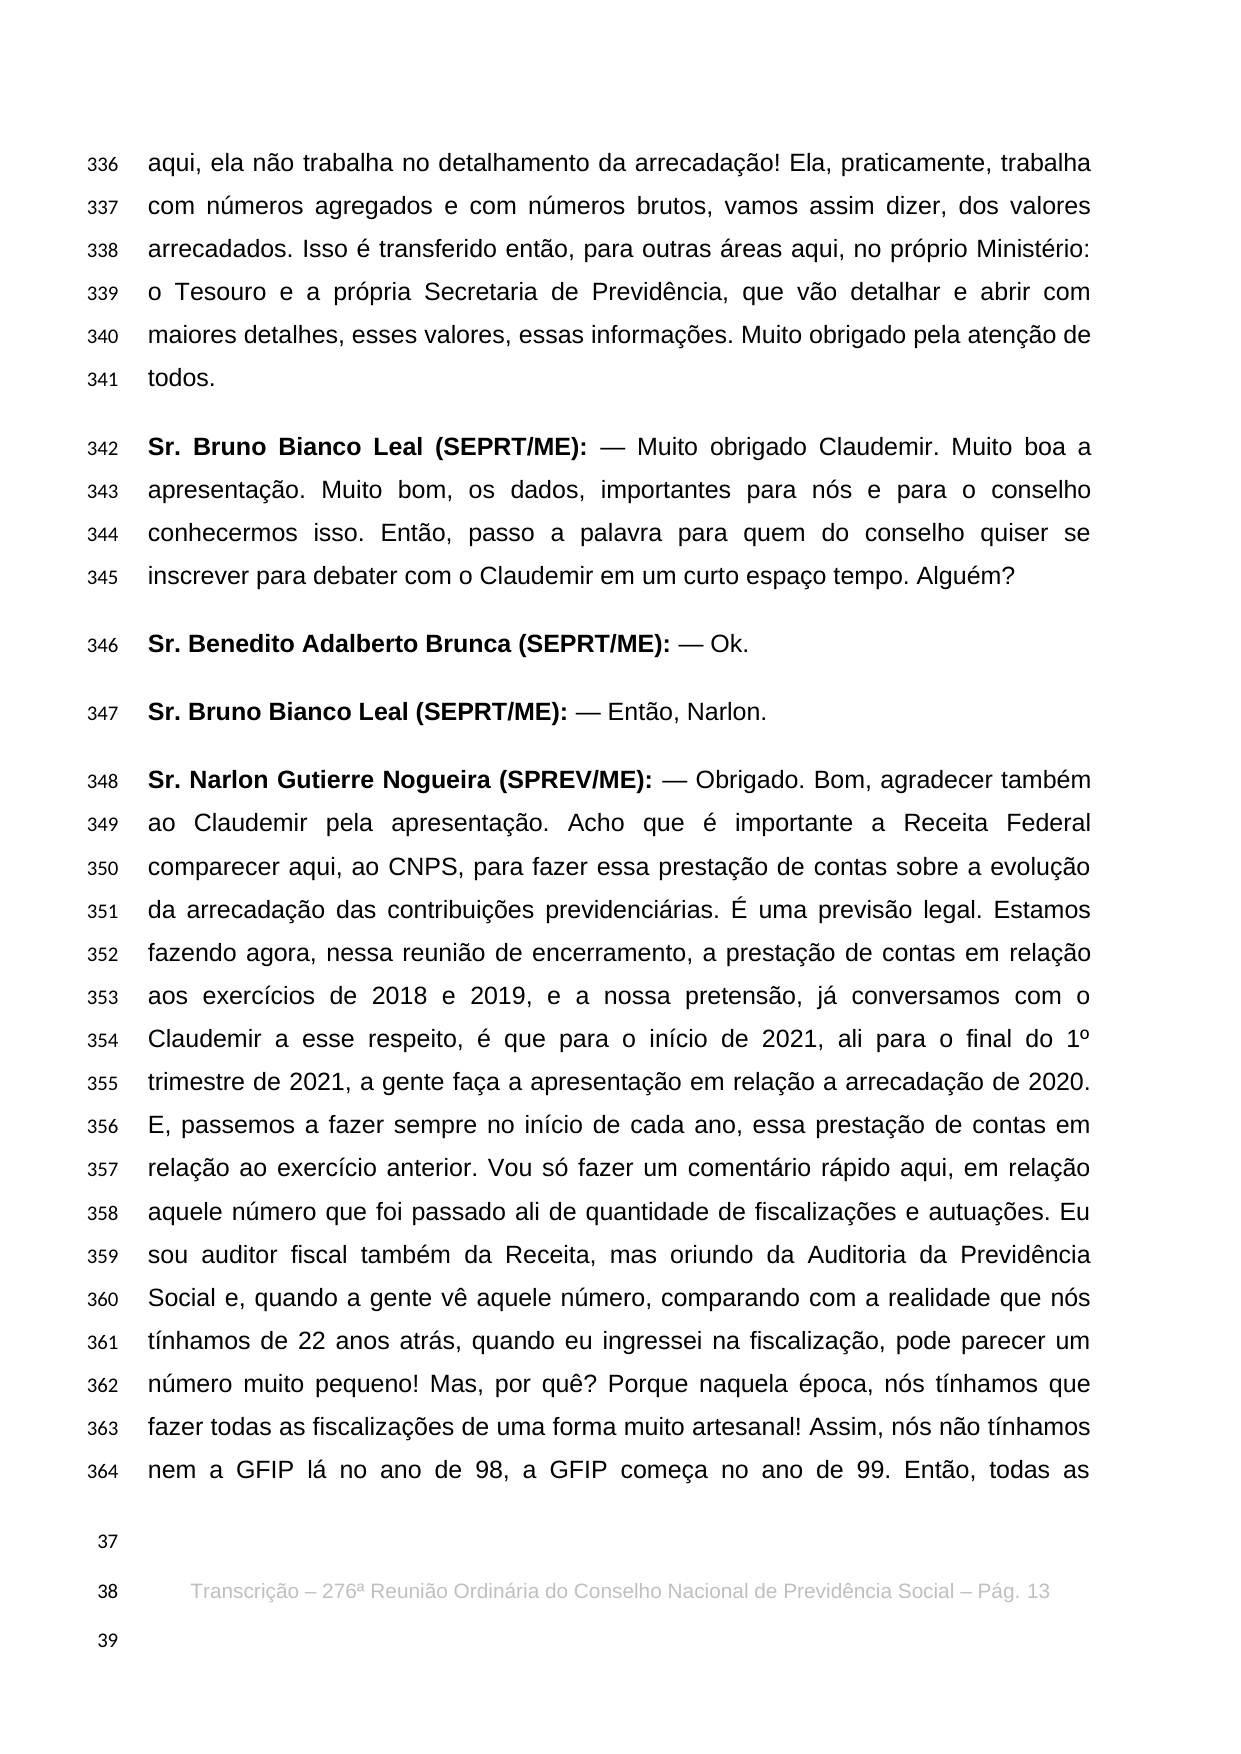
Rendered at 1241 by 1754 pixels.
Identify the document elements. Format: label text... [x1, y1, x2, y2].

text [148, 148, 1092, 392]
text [148, 765, 1092, 1484]
text Sr. Benedito Adalberto Brunca (SEPRT/ME): — Ok. [148, 629, 1092, 658]
text Sr. Bruno Bianco Leal (SEPRT/ME): — Muito obrigado Claudemir. Muito boa a apresentação. Muito bom, os dados, importantes para nós e para o conselho conhecermos isso. Então, passo a palavra para quem do conselho quiser se inscrever para debater com o Claudemir em um curto espaço tempo. Alguém? [148, 431, 1092, 589]
text Sr. Bruno Bianco Leal (SEPRT/ME): — Então, Narlon. [148, 697, 1092, 726]
